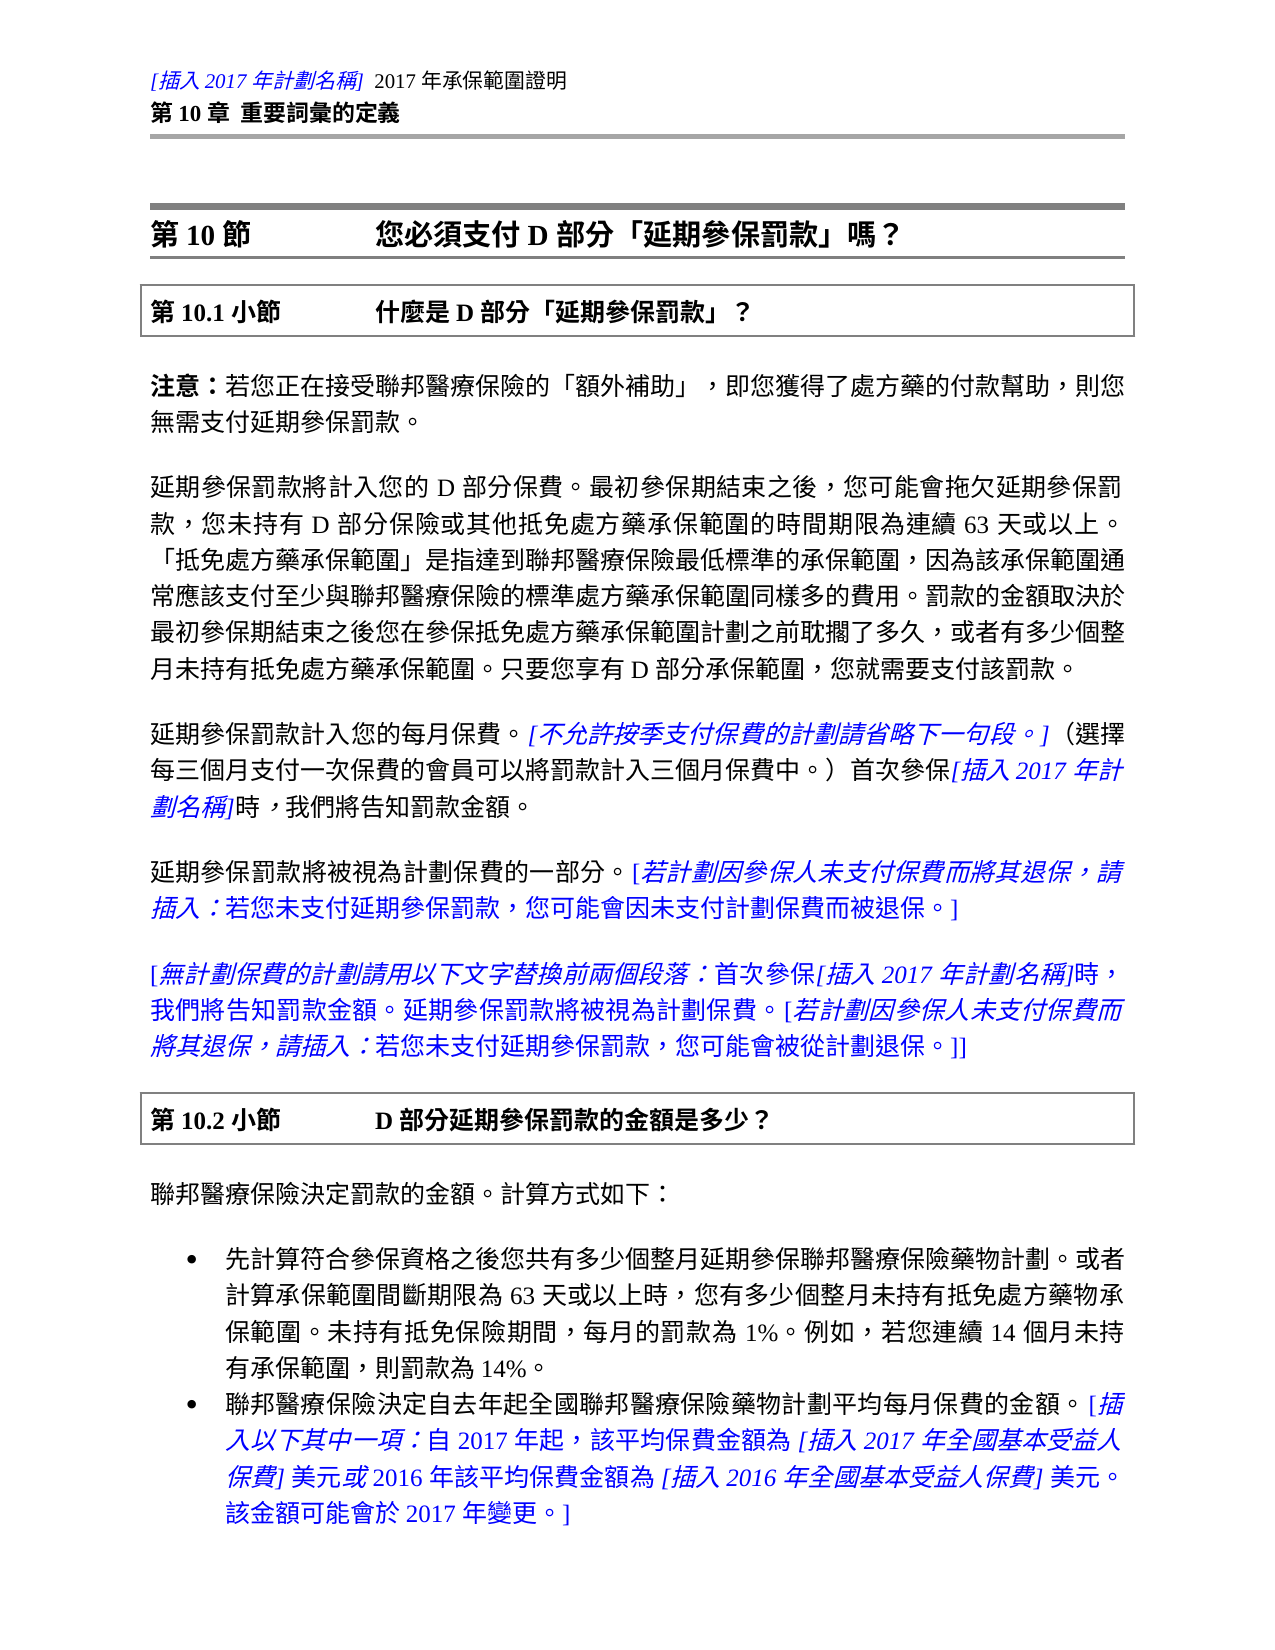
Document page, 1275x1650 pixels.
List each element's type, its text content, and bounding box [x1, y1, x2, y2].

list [187, 1397, 1125, 1469]
text 延期參保罰款將計入您的 D 部分保費。最初參保期結束之後，您可能會拖欠延期參保罰款，您未持有 D 部分保險或其他抵免處方藥承保範圍的時間期限為連續 63 天或以上。「抵免處方藥承保範圍」是指達到聯邦醫療保險最低標準的承保範圍，因為該承保範圍通常應該支付至少與聯邦醫療保險的標準處方藥承保範圍同樣多的費用。罰款的金額取決於最初參保期結束之後您在參保抵免處方藥承保範圍計劃之前耽擱了多久，或者有多少個整月未持有抵免處方藥承保範圍。只要您享有 D 部分承保範圍，您就需要支付該罰款。 [150, 468, 1125, 685]
text 注意：若您正在接受聯邦醫療保險的「額外補助」，即您獲得了處方藥的付款幫助，則您無需支付延期參保罰款。 [150, 366, 1125, 439]
text 聯邦醫療保險決定罰款的金額。計算方式如下： [150, 1174, 1125, 1210]
list 先計算符合參保資格之後您共有多少個整月延期參保聯邦醫療保險藥物計劃。或者計算承保範圍間斷期限為 63 天或以上時，您有多少個整月未持有抵免處方藥物承保範圍。未持有抵免保險期間，每月的罰款為 1%。例如，若您連續 14 個月未持有承保範圍，則罰款為 14%。 [187, 1239, 1125, 1384]
subtitle 第 10 節 您必須支付 D 部分「延期參保罰款」嗎？ [150, 210, 1125, 256]
subtitle 第 10.2 小節 D 部分延期參保罰款的金額是多少？ [142, 1094, 1133, 1143]
subtitle 第 10.1 小節 什麼是 D 部分「延期參保罰款」？ [142, 286, 1133, 335]
text 延期參保罰款將被視為計劃保費的一部分。[若計劃因參保人未支付保費而將其退保，請插入：若您未支付延期參保罰款，您可能會因未支付計劃保費而被退保。] [150, 852, 1125, 925]
text 延期參保罰款計入您的每月保費。[不允許按季支付保費的計劃請省略下一句段。]（選擇每三個月支付一次保費的會員可以將罰款計入三個月保費中。）首次參保[插入 2017 年計劃名稱]時，我們將告知罰款金額。 [150, 714, 1125, 823]
text [無計劃保費的計劃請用以下文字替換前兩個段落：首次參保[插入 2017 年計劃名稱]時，我們將告知罰款金額。延期參保罰款將被視為計劃保費。[若計劃因參保人未支付保費而將其退保，請插入：若您未支付延期參保罰款，您可能會被從計劃退保。]] [150, 954, 1125, 1063]
